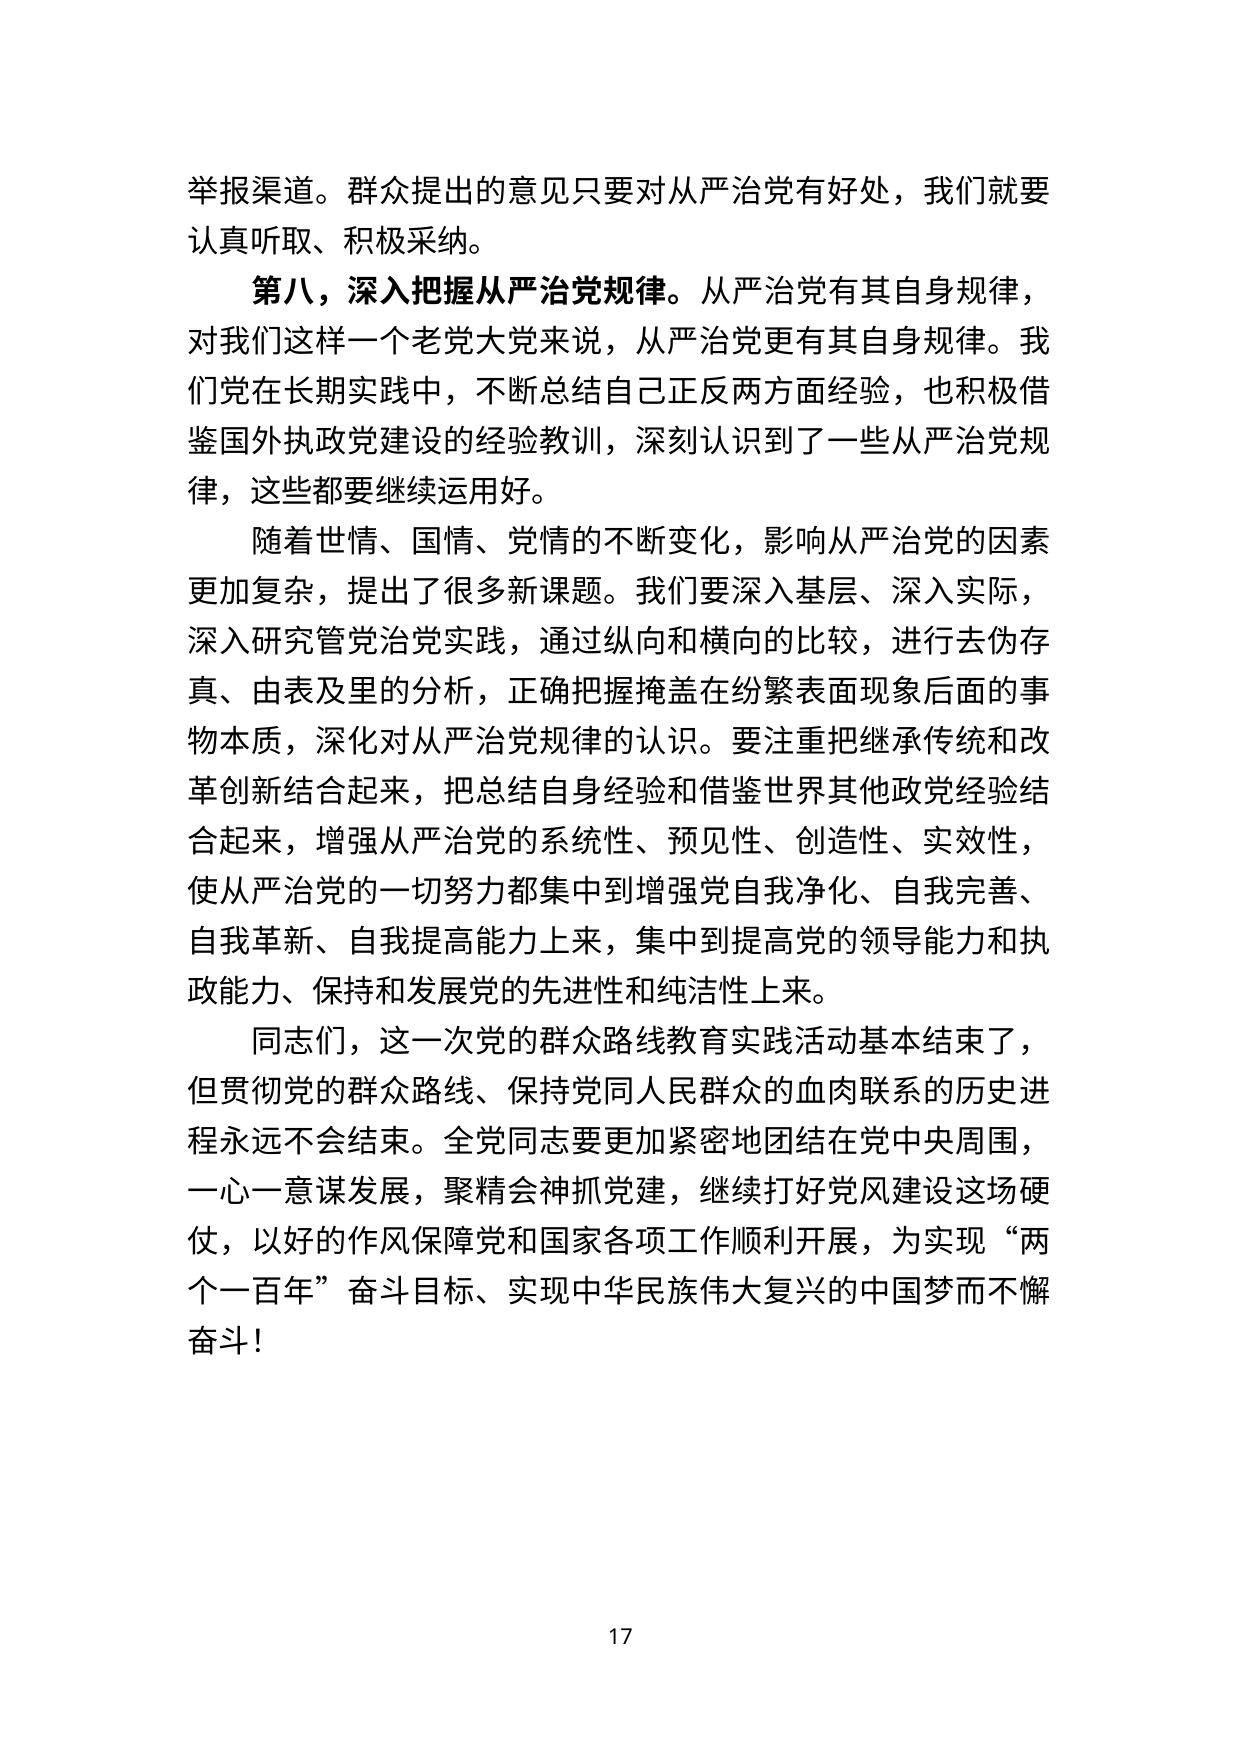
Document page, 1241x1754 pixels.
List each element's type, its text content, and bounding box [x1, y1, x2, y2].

text 第八，深入把握从严治党规律。从严治党有其自身规律，对我们这样一个老党大党来说，从严治党更有其自身规律。我们党在长期实践中，不断总结自己正反两方面经验，也积极借鉴国外执政党建设的经验教训，深刻认识到了一些从严治党规律，这些都要继续运用好。 [187, 262, 1053, 512]
text 随着世情、国情、党情的不断变化，影响从严治党的因素更加复杂，提出了很多新课题。我们要深入基层、深入实际，深入研究管党治党实践，通过纵向和横向的比较，进行去伪存真、由表及里的分析，正确把握掩盖在纷繁表面现象后面的事物本质，深化对从严治党规律的认识。要注重把继承传统和改革创新结合起来，把总结自身经验和借鉴世界其他政党经验结合起来，增强从严治党的系统性、预见性、创造性、实效性，使从严治党的一切努力都集中到增强党自我净化、自我完善、自我革新、自我提高能力上来，集中到提高党的领导能力和执政能力、保持和发展党的先进性和纯洁性上来。 [187, 512, 1053, 1012]
text 同志们，这一次党的群众路线教育实践活动基本结束了，但贯彻党的群众路线、保持党同人民群众的血肉联系的历史进程永远不会结束。全党同志要更加紧密地团结在党中央周围，一心一意谋发展，聚精会神抓党建，继续打好党风建设这场硬仗，以好的作风保障党和国家各项工作顺利开展，为实现“两个一百年”奋斗目标、实现中华民族伟大复兴的中国梦而不懈奋斗！ [187, 1012, 1053, 1362]
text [187, 162, 1053, 262]
